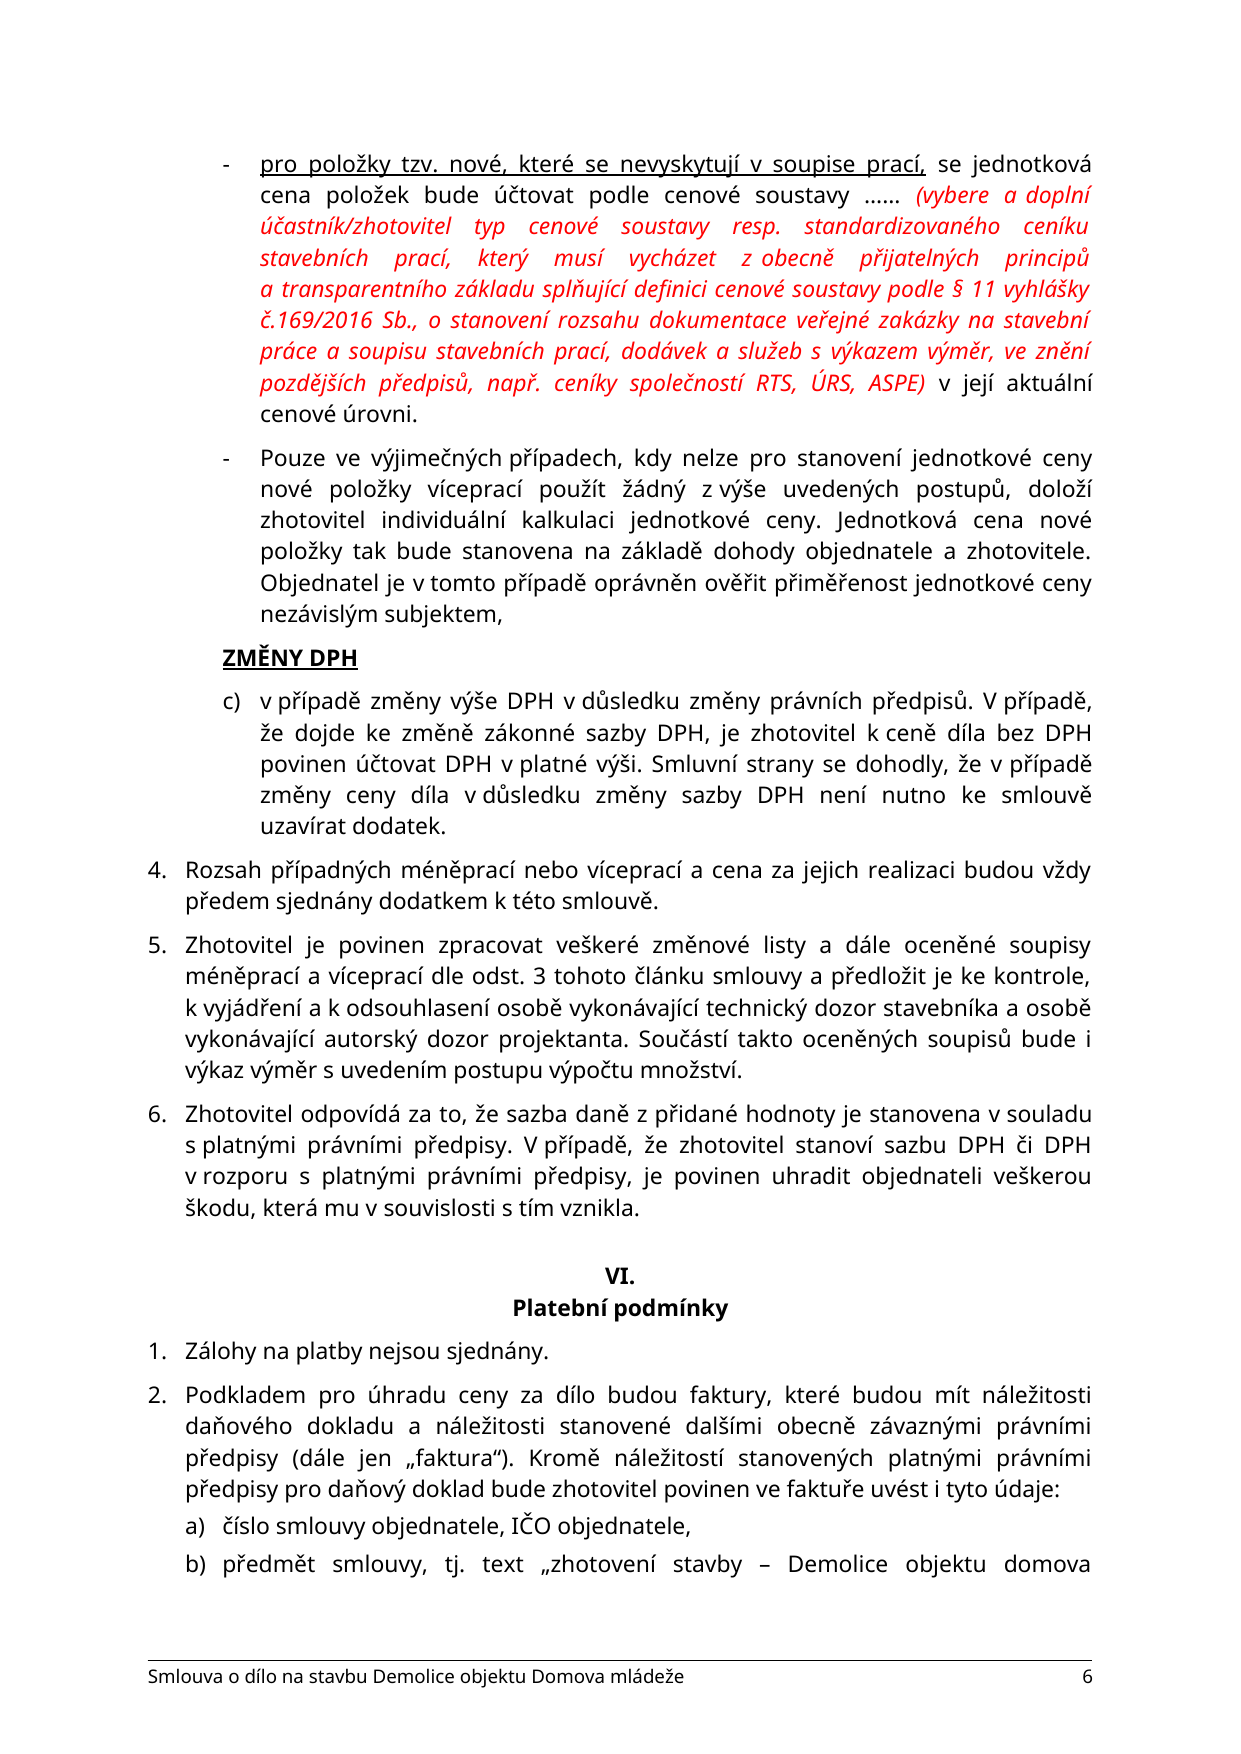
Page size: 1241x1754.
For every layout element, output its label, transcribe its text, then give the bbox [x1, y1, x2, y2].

list Zhotovitel odpovídá za to, že sazba daně z přidané hodnoty je stanovena v souladu s platnými právními předpisy. V případě, že zhotovitel stanoví sazbu DPH či DPH v rozporu s platnými právními předpisy, je povinen uhradit objednateli veškerou škodu, která mu v souvislosti s tím vznikla. [148, 1098, 1092, 1223]
list v případě změny výše DPH v důsledku změny právních předpisů. V případě, že dojde ke změně zákonné sazby DPH, je zhotovitel k ceně díla bez DPH povinen účtovat DPH v platné výši. Smluvní strany se dohodly, že v případě změny ceny díla v důsledku změny sazby DPH není nutno ke smlouvě uzavírat dodatek. [222, 685, 1092, 841]
text VI. Platební podmínky [148, 1260, 1092, 1323]
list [185, 1548, 1092, 1579]
list číslo smlouvy objednatele, IČO objednatele, [185, 1510, 1092, 1541]
list Pouze ve výjimečných případech, kdy nelze pro stanovení jednotkové ceny nové položky víceprací použít žádný z výše uvedených postupů, doloží zhotovitel individuální kalkulaci jednotkové ceny. Jednotková cena nové položky tak bude stanovena na základě dohody objednatele a zhotovitele. Objednatel je v tomto případě oprávněn ověřit přiměřenost jednotkové ceny nezávislým subjektem, [222, 441, 1092, 629]
list pro položky tzv. nové, které se nevyskytují v soupise prací, se jednotková cena položek bude účtovat podle cenové soustavy …… (vybere a doplní účastník/zhotovitel typ cenové soustavy resp. standardizovaného ceníku stavebních prací, který musí vycházet z obecně přijatelných principů a transparentního základu splňující definici cenové soustavy podle § 11 vyhlášky č.169/2016 Sb., o stanovení rozsahu dokumentace veřejné zakázky na stavební práce a soupisu stavebních prací, dodávek a služeb s výkazem výměr, ve znění pozdějších předpisů, např. ceníky společností RTS, ÚRS, ASPE) v její aktuální cenové úrovni. [222, 148, 1092, 429]
list Rozsah případných méněprací nebo víceprací a cena za jejich realizaci budou vždy předem sjednány dodatkem k této smlouvě. [148, 854, 1092, 916]
list Podkladem pro úhradu ceny za dílo budou faktu, které budou mít náležitosti daňového dokladu a náležitosti stanovené dalšími obecně závaznými právními předpisy (dále jen „faktura“). Kromě náležitostí stanovených platnými právními předpisy pro daňový doklad bude zhotovitel povinen ve faktuře uvést i tyto údaje: [148, 1379, 1092, 1504]
list Zálohy na platby nejsou sjednány. [148, 1335, 1092, 1366]
list Zhotovitel je povinen zpracovat veškeré změnové listy a dále oceněné soupisy méněprací a víceprací dle odst. 3 tohoto článku smlouvy a předložit je ke kontrole, k vyjádření a k odsouhlasení osobě vykonávající technický dozor stavebníka a osobě vykonávající autorský dozor projektanta. Součástí takto oceněných soupisů bude i výkaz výměr s uvedením postupu výpočtu množství. [148, 929, 1092, 1085]
text ZMĚNY DPH [222, 641, 1092, 673]
